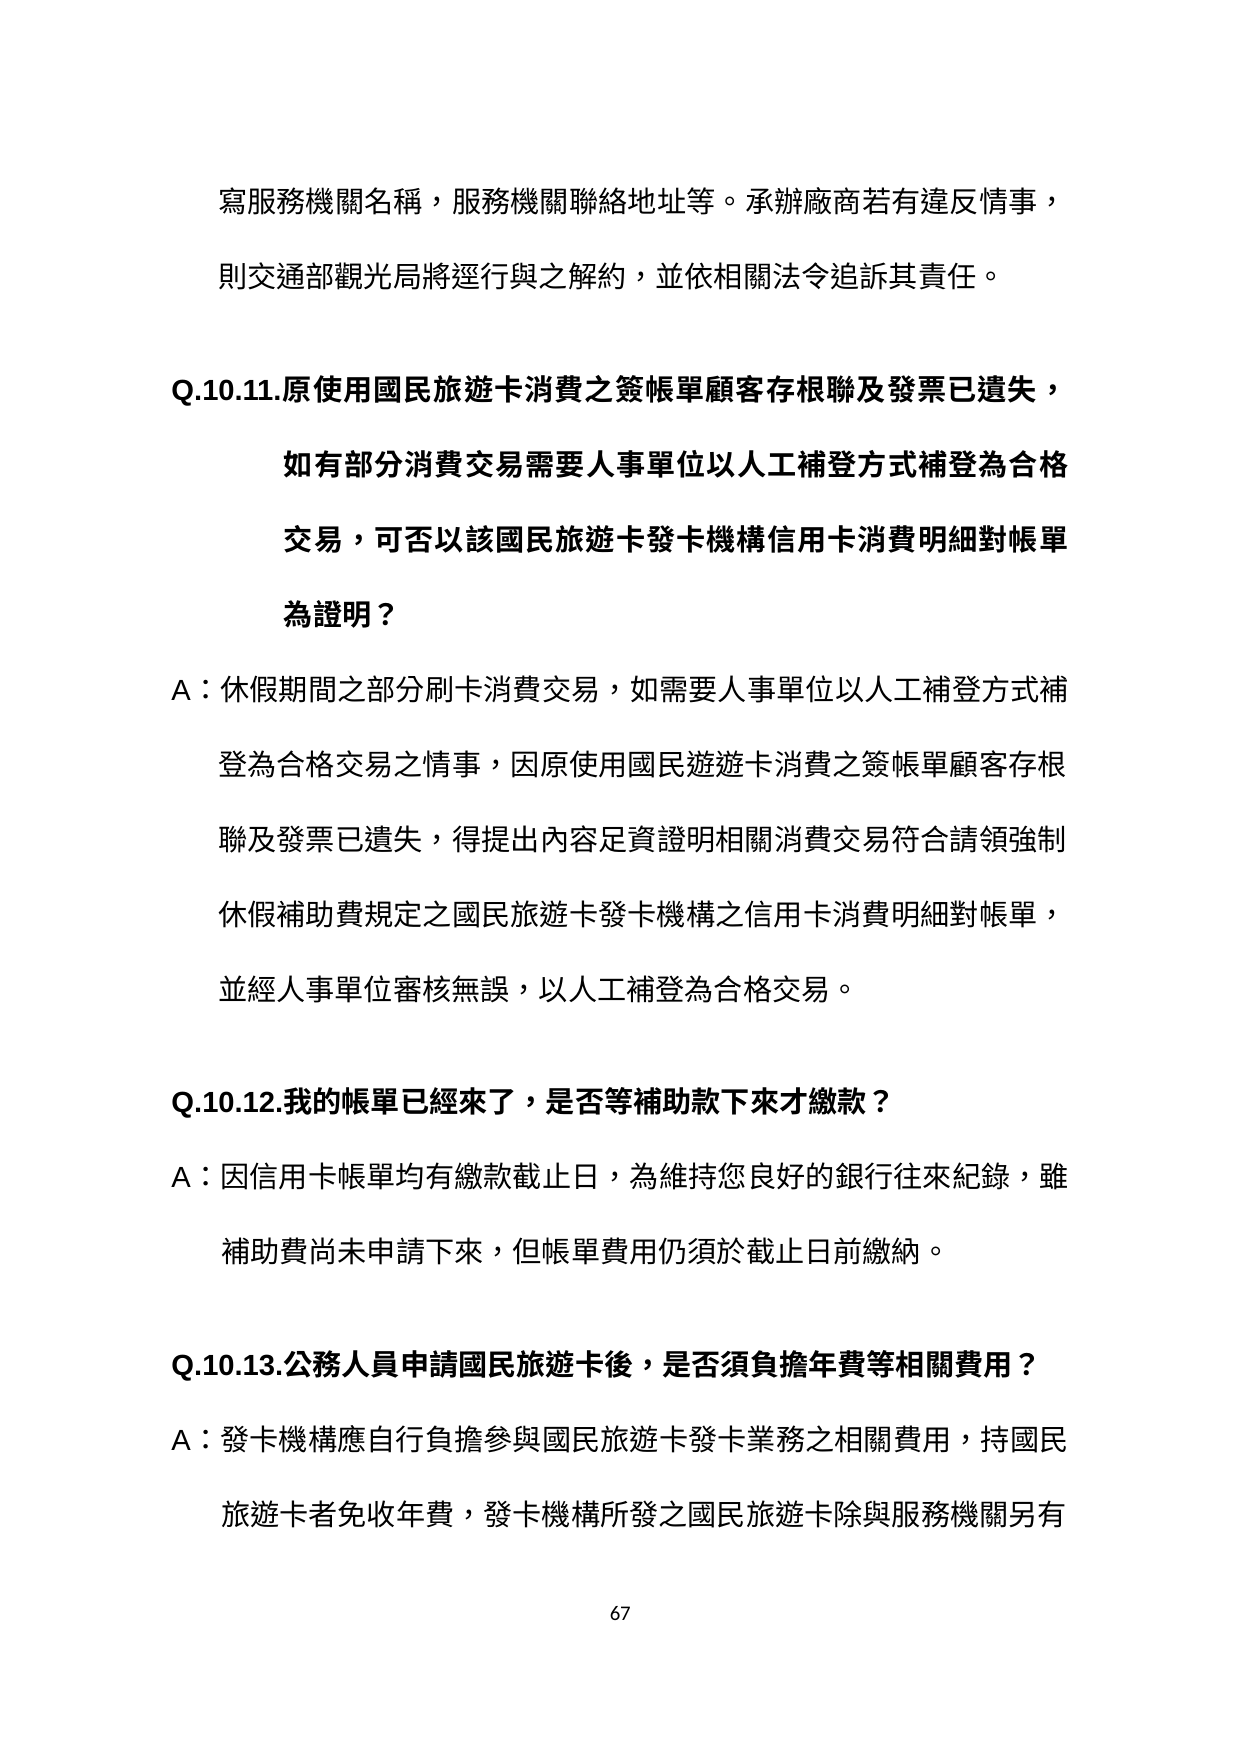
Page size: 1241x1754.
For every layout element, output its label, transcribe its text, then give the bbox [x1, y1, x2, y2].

text A：休假期間之部分刷卡消費交易，如需要人事單位以人工補登方式補登為合格交易之情事，因原使用國民遊遊卡消費之簽帳單顧客存根聯及發票已遺失，得提出內容足資證明相關消費交易符合請領強制休假補助費規定之國民旅遊卡發卡機構之信用卡消費明細對帳單，並經人事單位審核無誤，以人工補登為合格交易。 [171, 650, 1069, 1025]
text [171, 1400, 1069, 1550]
text Q.10.13.公務人員申請國民旅遊卡後，是否須負擔年費等相關費用？ [171, 1325, 1069, 1400]
text A：因信用卡帳單均有繳款截止日，為維持您良好的銀行往來紀錄，雖補助費尚未申請下來，但帳單費用仍須於截止日前繳納。 [171, 1137, 1069, 1287]
text Q.10.11.原使用國民旅遊卡消費之簽帳單顧客存根聯及發票已遺失，如有部分消費交易需要人事單位以人工補登方式補登為合格交易，可否以該國民旅遊卡發卡機構信用卡消費明細對帳單為證明？ [171, 350, 1069, 650]
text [171, 162, 1069, 312]
text Q.10.12.我的帳單已經來了，是否等補助款下來才繳款？ [171, 1062, 1069, 1137]
